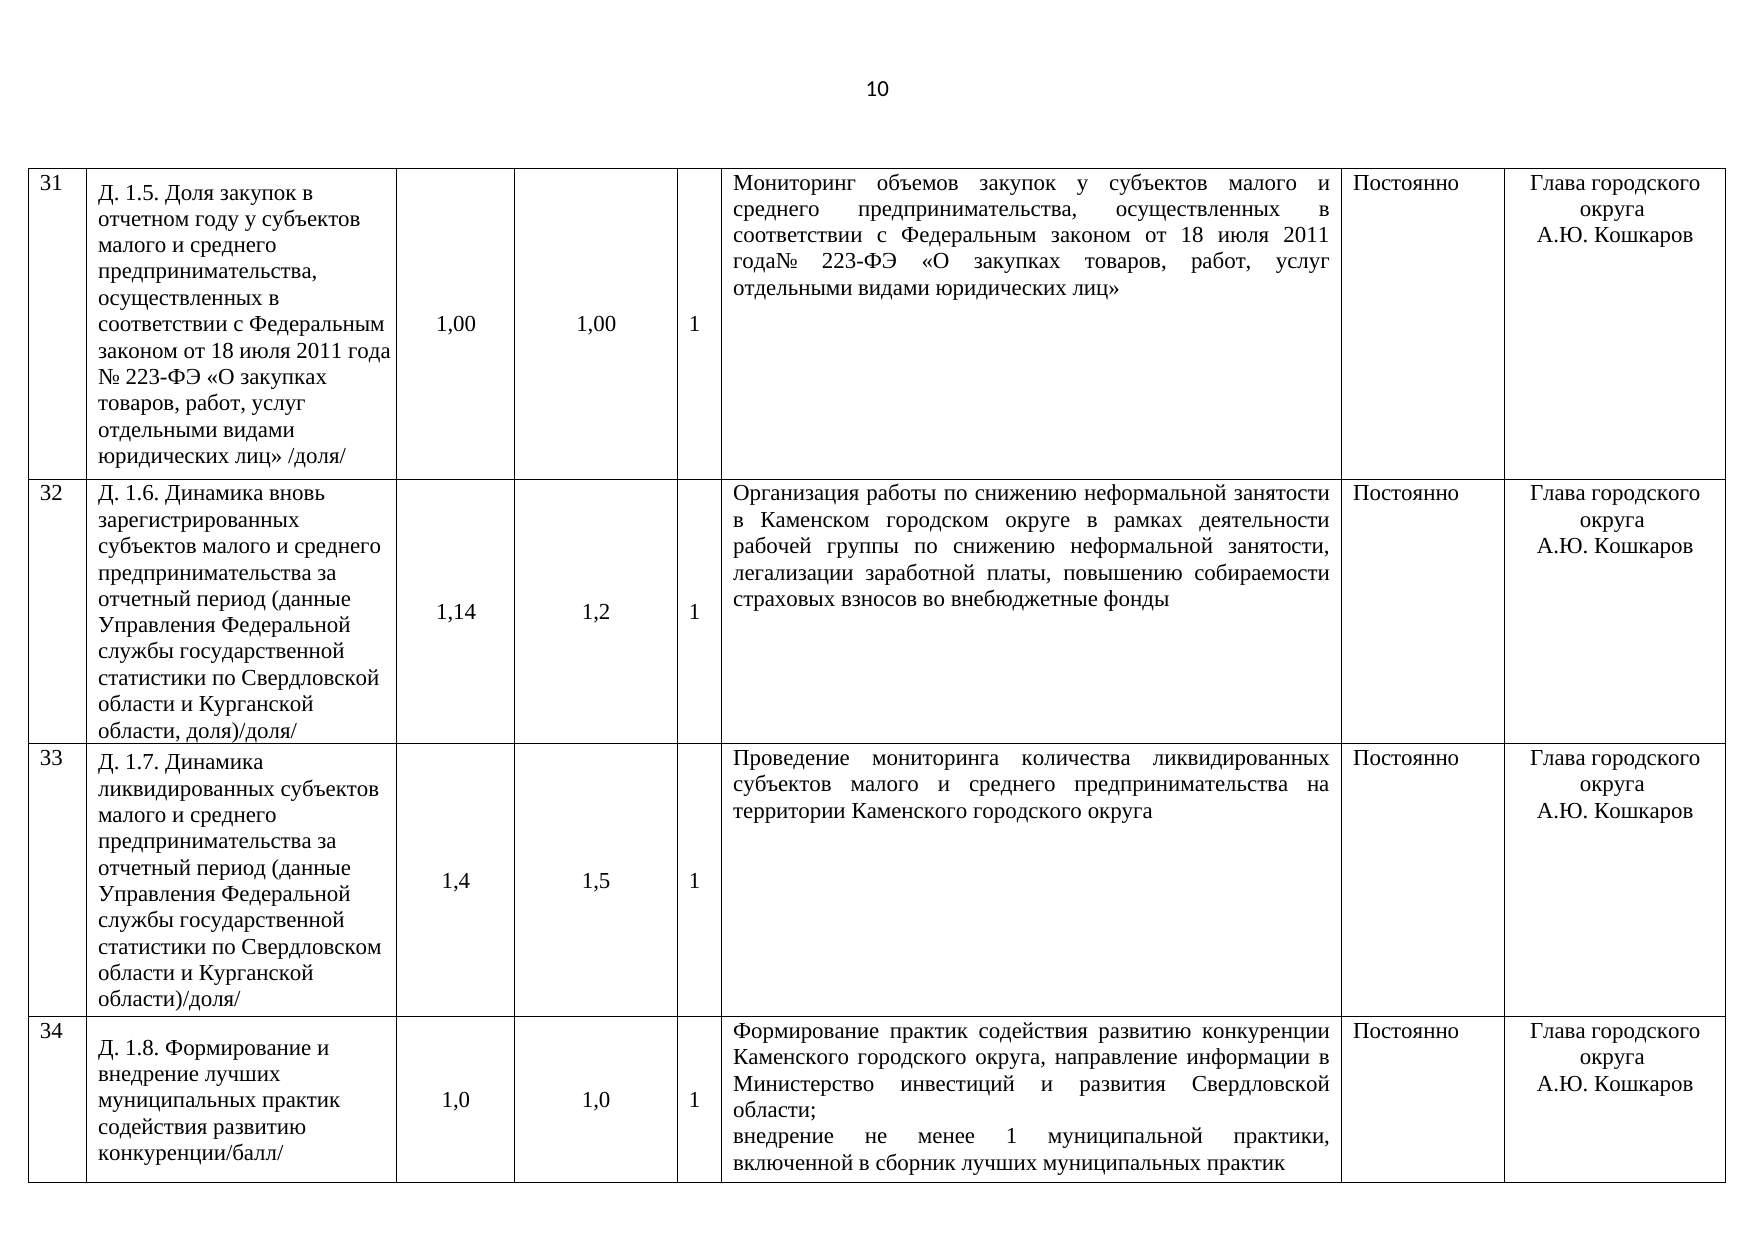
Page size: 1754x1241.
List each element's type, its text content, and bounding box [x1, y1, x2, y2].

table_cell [1505, 169, 1725, 478]
table_cell 1,5 [515, 744, 677, 1016]
table_cell Глава городского округа А.Ю. Кошкаров [1505, 1017, 1725, 1182]
table_cell 1,00 [397, 169, 514, 478]
table_cell Проведение мониторинга количества ликвидированных субъектов малого и среднего предпринимательства на территории Каменского городского округа [722, 744, 1341, 1016]
table_cell 33 [29, 744, 86, 1016]
table_cell 31 [29, 169, 86, 478]
table_cell Постоянно [1342, 1017, 1504, 1182]
table_cell 1,2 [515, 480, 677, 743]
table_cell Организация работы по снижению неформальной занятости в Каменском городском округе в рамках деятельности рабочей группы по снижению неформальной занятости, легализации заработной платы, повышению собираемости страховых взносов во внебюджетные фонды [722, 480, 1341, 743]
table_cell 1,00 [515, 169, 677, 478]
table_cell 1,0 [397, 1017, 514, 1182]
table_cell 1 [678, 744, 721, 1016]
table_cell Д. 1.8. Формирование и внедрение лучших муниципальных практик содействия развитию конкуренции/балл/ [87, 1017, 396, 1182]
table_cell Д. 1.7. Динамика ликвидированных субъектов малого и среднего предпринимательства за отчетный период (данные Управления Федеральной службы государственной статистики по Свердловском области и Курганской области)/доля/ [87, 744, 396, 1016]
table_cell 1 [678, 480, 721, 743]
table_cell Формирование практик содействия развитию конкуренции Каменского городского округа, направление информации в Министерство инвестиций и развития Свердловской области; внедрение не менее 1 муниципальной практики, включенной в сборник лучших муниципальных практик [722, 1017, 1341, 1182]
table_cell Д. 1.6. Динамика вновь зарегистрированных субъектов малого и среднего предпринимательства за отчетный период (данные Управления Федеральной службы государственной статистики по Свердловской области и Курганской области, доля)/доля/ [87, 480, 396, 743]
table_cell Глава городского округа А.Ю. Кошкаров [1505, 480, 1725, 743]
table_cell Д. 1.5. Доля закупок в отчетном году у субъектов малого и среднего предпринимательства, осуществленных в соответствии с Федеральным законом от 18 июля 2011 года № 223-ФЭ «О закупках товаров, работ, услуг отдельными видами юридических лиц» /доля/ [87, 169, 396, 478]
table_cell 1 [678, 1017, 721, 1182]
table_cell 1,4 [397, 744, 514, 1016]
table_cell Постоянно [1342, 480, 1504, 743]
table_cell 34 [29, 1017, 86, 1182]
table_cell Постоянно [1342, 169, 1504, 478]
table_cell Постоянно [1342, 744, 1504, 1016]
table_cell 32 [29, 480, 86, 743]
table_cell Глава городского округа А.Ю. Кошкаров [1505, 744, 1725, 1016]
table_cell 1 [678, 169, 721, 478]
table_cell 1,14 [397, 480, 514, 743]
table_cell 1,0 [515, 1017, 677, 1182]
table_cell Мониторинг объемов закупок у субъектов малого и среднего предпринимательства, осуществленных в соответствии с Федеральным законом от 18 июля 2011 года№ 223-ФЭ «О закупках товаров, работ, услуг отдельными видами юридических лиц» [722, 169, 1341, 478]
